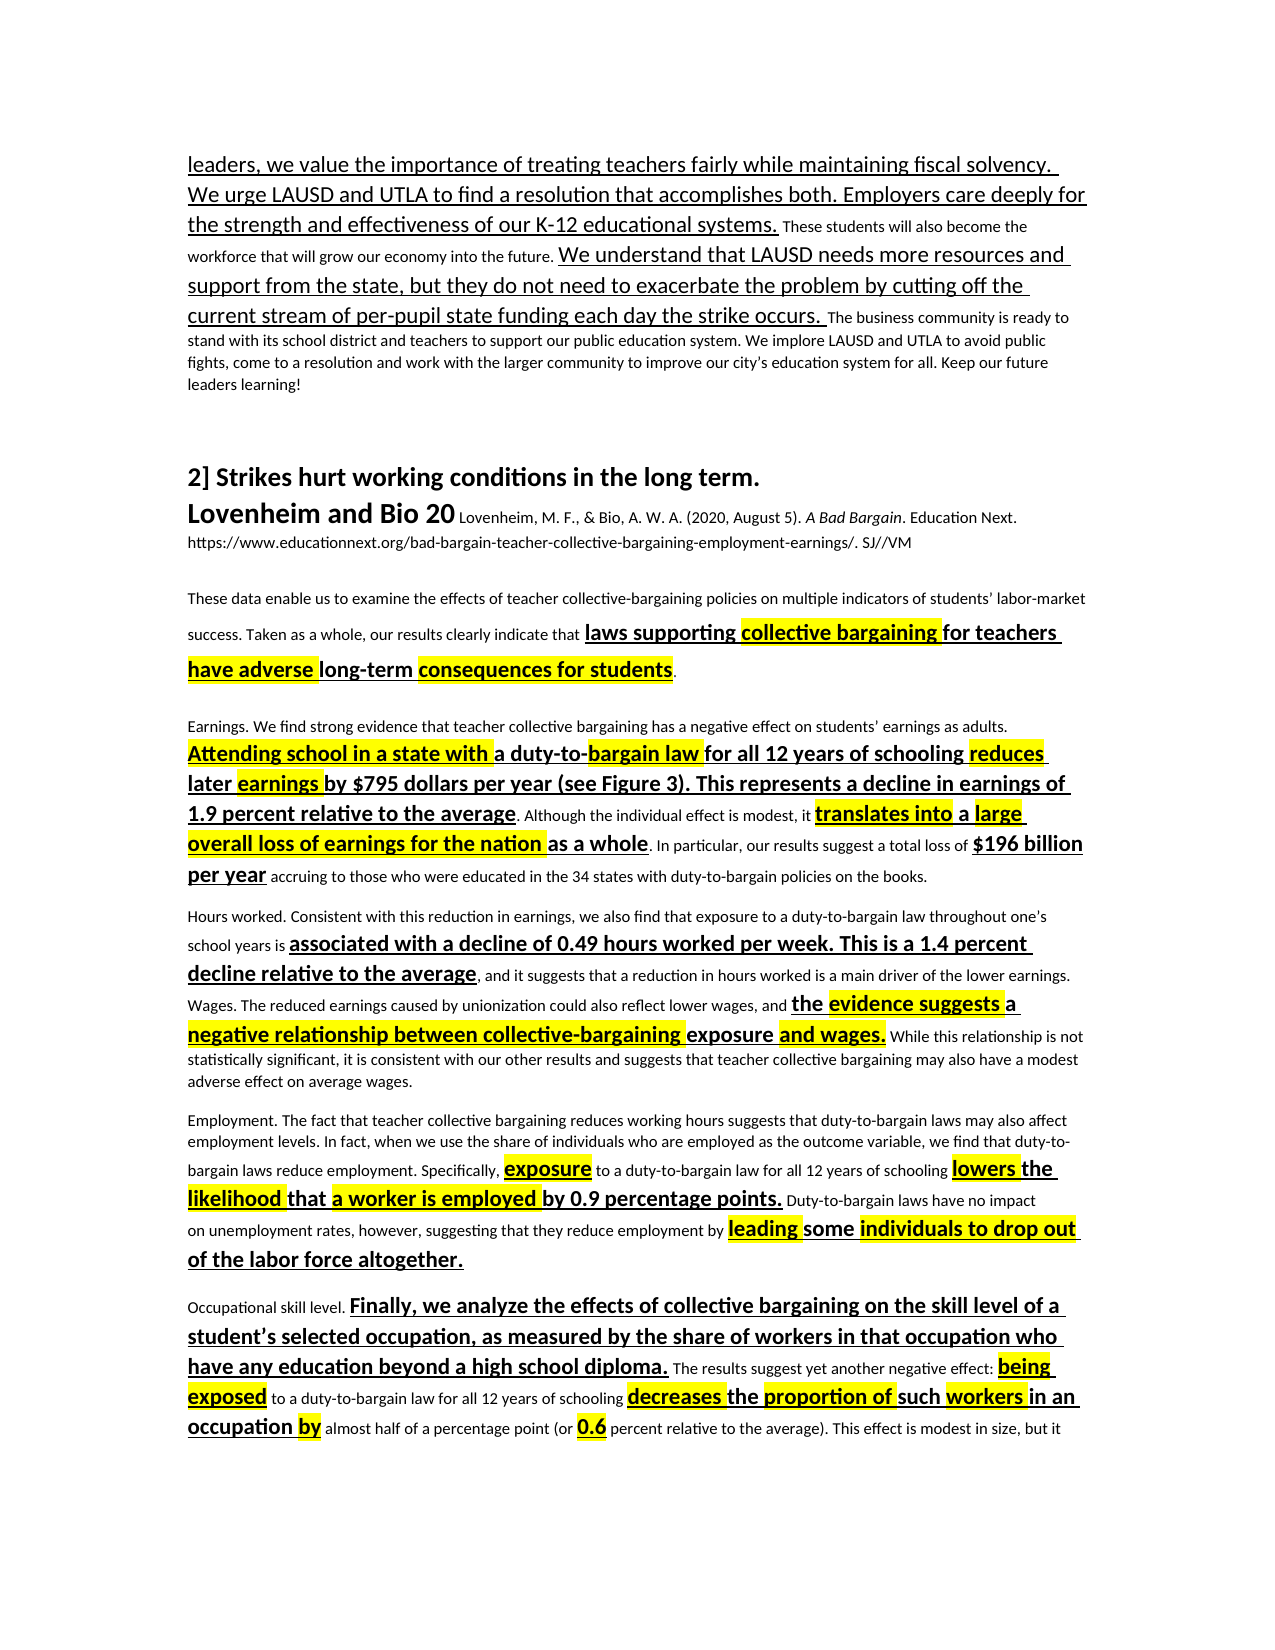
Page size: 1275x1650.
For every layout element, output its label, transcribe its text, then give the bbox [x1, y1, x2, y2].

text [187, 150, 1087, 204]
text Employment. The fact that teacher collective bargaining reduces working hours suggests that duty-to-bargain laws may also affect employment levels. In fact, when we use the share of individuals who are employed as the outcome variable, we find that duty-to-bargain laws reduce employment. Specifically, exposure to a duty-to-bargain law for all 12 years of schooling lowers the likelihood that a worker is employed by 0.9 percentage points. Duty-to-bargain laws have no impact on unemployment rates, however, suggesting that they reduce employment by leading some individuals to drop out of the labor force altogether. [187, 1110, 1087, 1273]
text Lovenheim and Bio 20 Lovenheim, M. F., & Bio, A. W. A. (2020, August 5). A Bad Bargain. Education Next. https://www.educationnext.org/bad-bargain-teacher-collective-bargaining-employment-earnings/. SJ//VM [187, 495, 1087, 553]
text Hours worked. Consistent with this reduction in earnings, we also find that exposure to a duty-to-bargain law throughout one’s school years is associated with a decline of 0.49 hours worked per week. This is a 1.4 percent decline relative to the average, and it suggests that a reduction in hours worked is a main driver of the lower earnings. Wages. The reduced earnings caused by unionization could also reflect lower wages, and the evidence suggests a negative relationship between collective-bargaining exposure and wages. While this relationship is not statistically significant, it is consistent with our other results and suggests that teacher collective bargaining may also have a modest adverse effect on average wages. [187, 907, 1087, 1092]
text These data enable us to examine the effects of teacher collective-bargaining policies on multiple indicators of students’ labor-market success. Taken as a whole, our results clearly indicate that laws supporting collective bargaining for teachers have adverse long-term consequences for students. [187, 571, 1087, 684]
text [187, 1292, 1087, 1441]
text Earnings. We find strong evidence that teacher collective bargaining has a negative effect on students’ earnings as adults. Attending school in a state with a duty-to-bargain law for all 12 years of schooling reduces later earnings by $795 dollars per year (see Figure 3). This represents a decline in earnings of 1.9 percent relative to the average. Although the individual effect is modest, it translates into a large overall loss of earnings for the nation as a whole. In particular, our results suggest a total loss of $196 billion per year accruing to those who were educated in the 34 states with duty-to-bargain policies on the books. [187, 716, 1087, 888]
subtitle 2] Strikes hurt working conditions in the long term. [187, 460, 1087, 493]
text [187, 205, 1087, 395]
